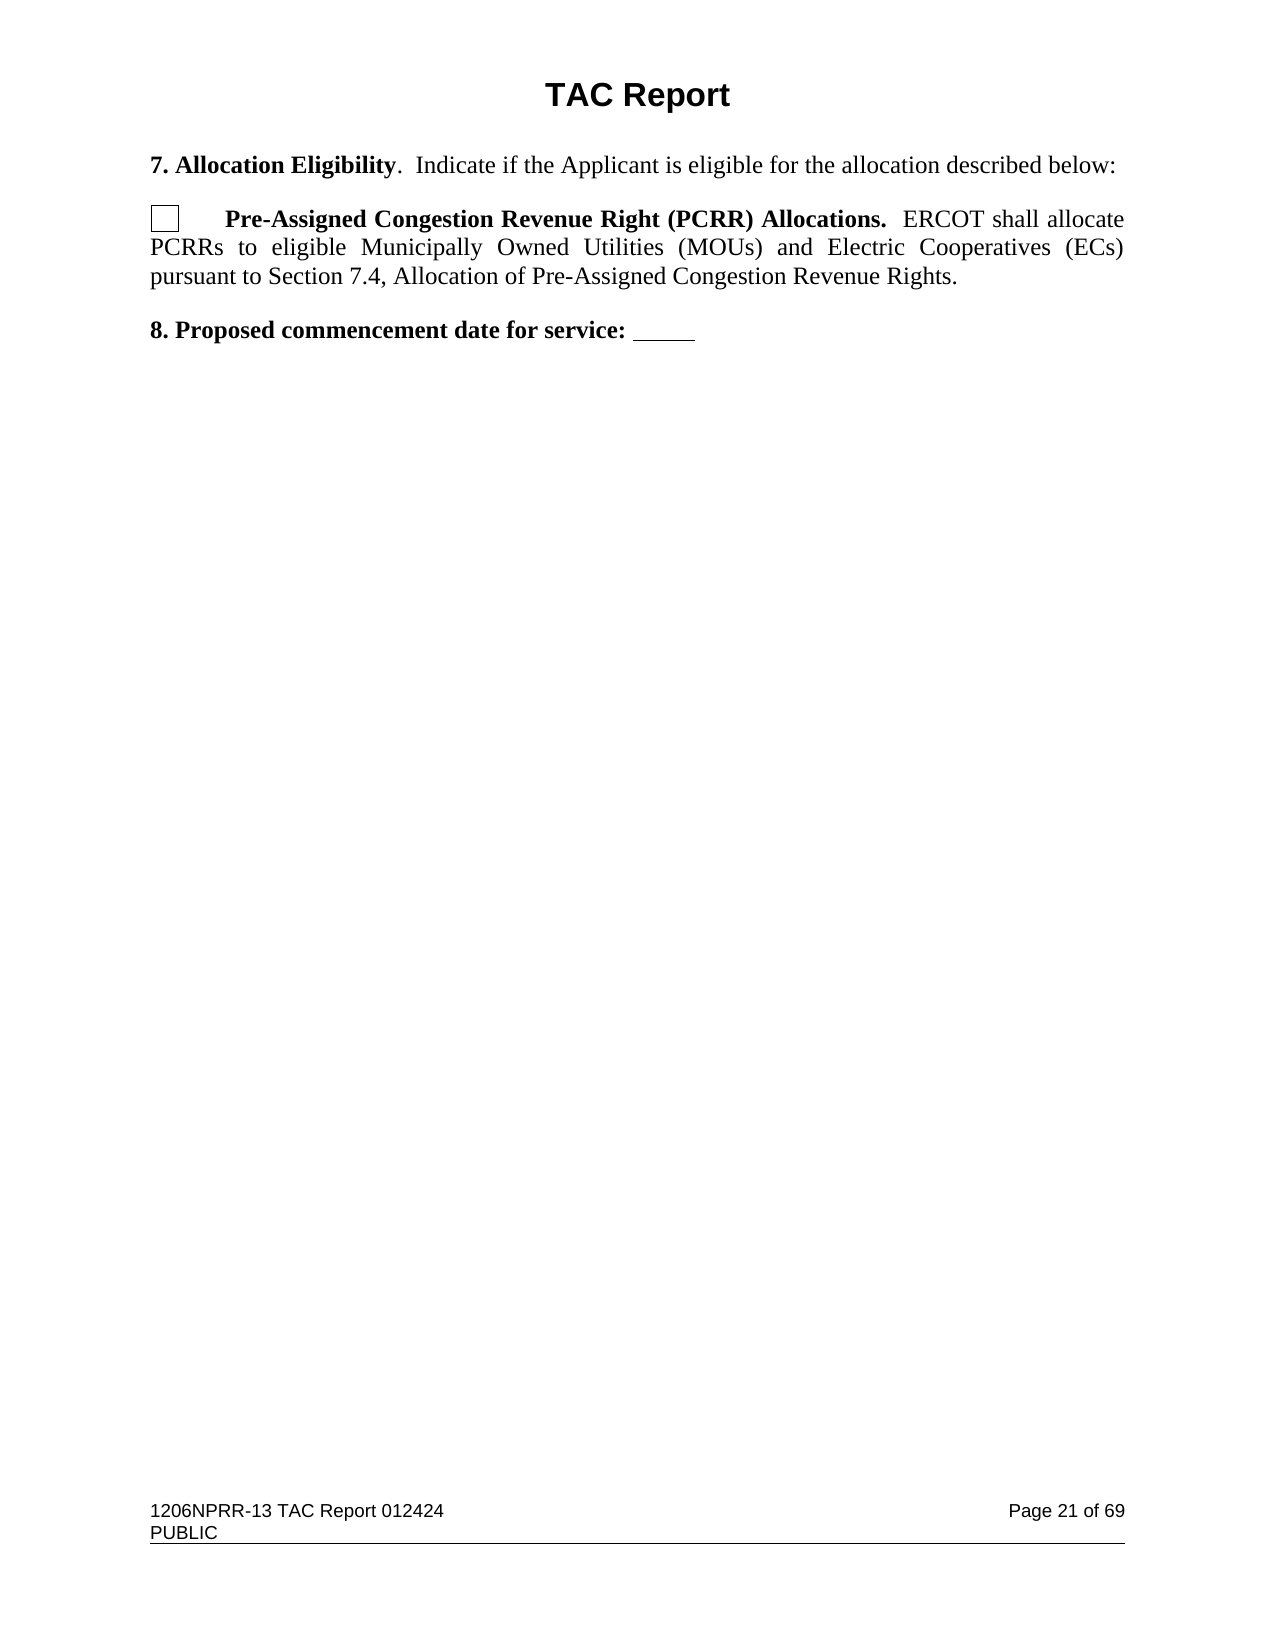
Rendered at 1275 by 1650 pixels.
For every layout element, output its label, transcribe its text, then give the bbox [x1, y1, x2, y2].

text 8. Proposed commencement date for service: [150, 315, 1125, 344]
text Pre-Assigned Congestion Revenue Right (PCRR) Allocations. ERCOT shall allocate PCRRs to eligible Municipally Owned Utilities (MOUs) and Electric Cooperatives (ECs) pursuant to Section 7.4, Allocation of Pre-Assigned Congestion Revenue Rights. [150, 204, 1125, 290]
text 7. Allocation Eligibility. Indicate if the Applicant is eligible for the allocation described below: [150, 150, 1125, 179]
